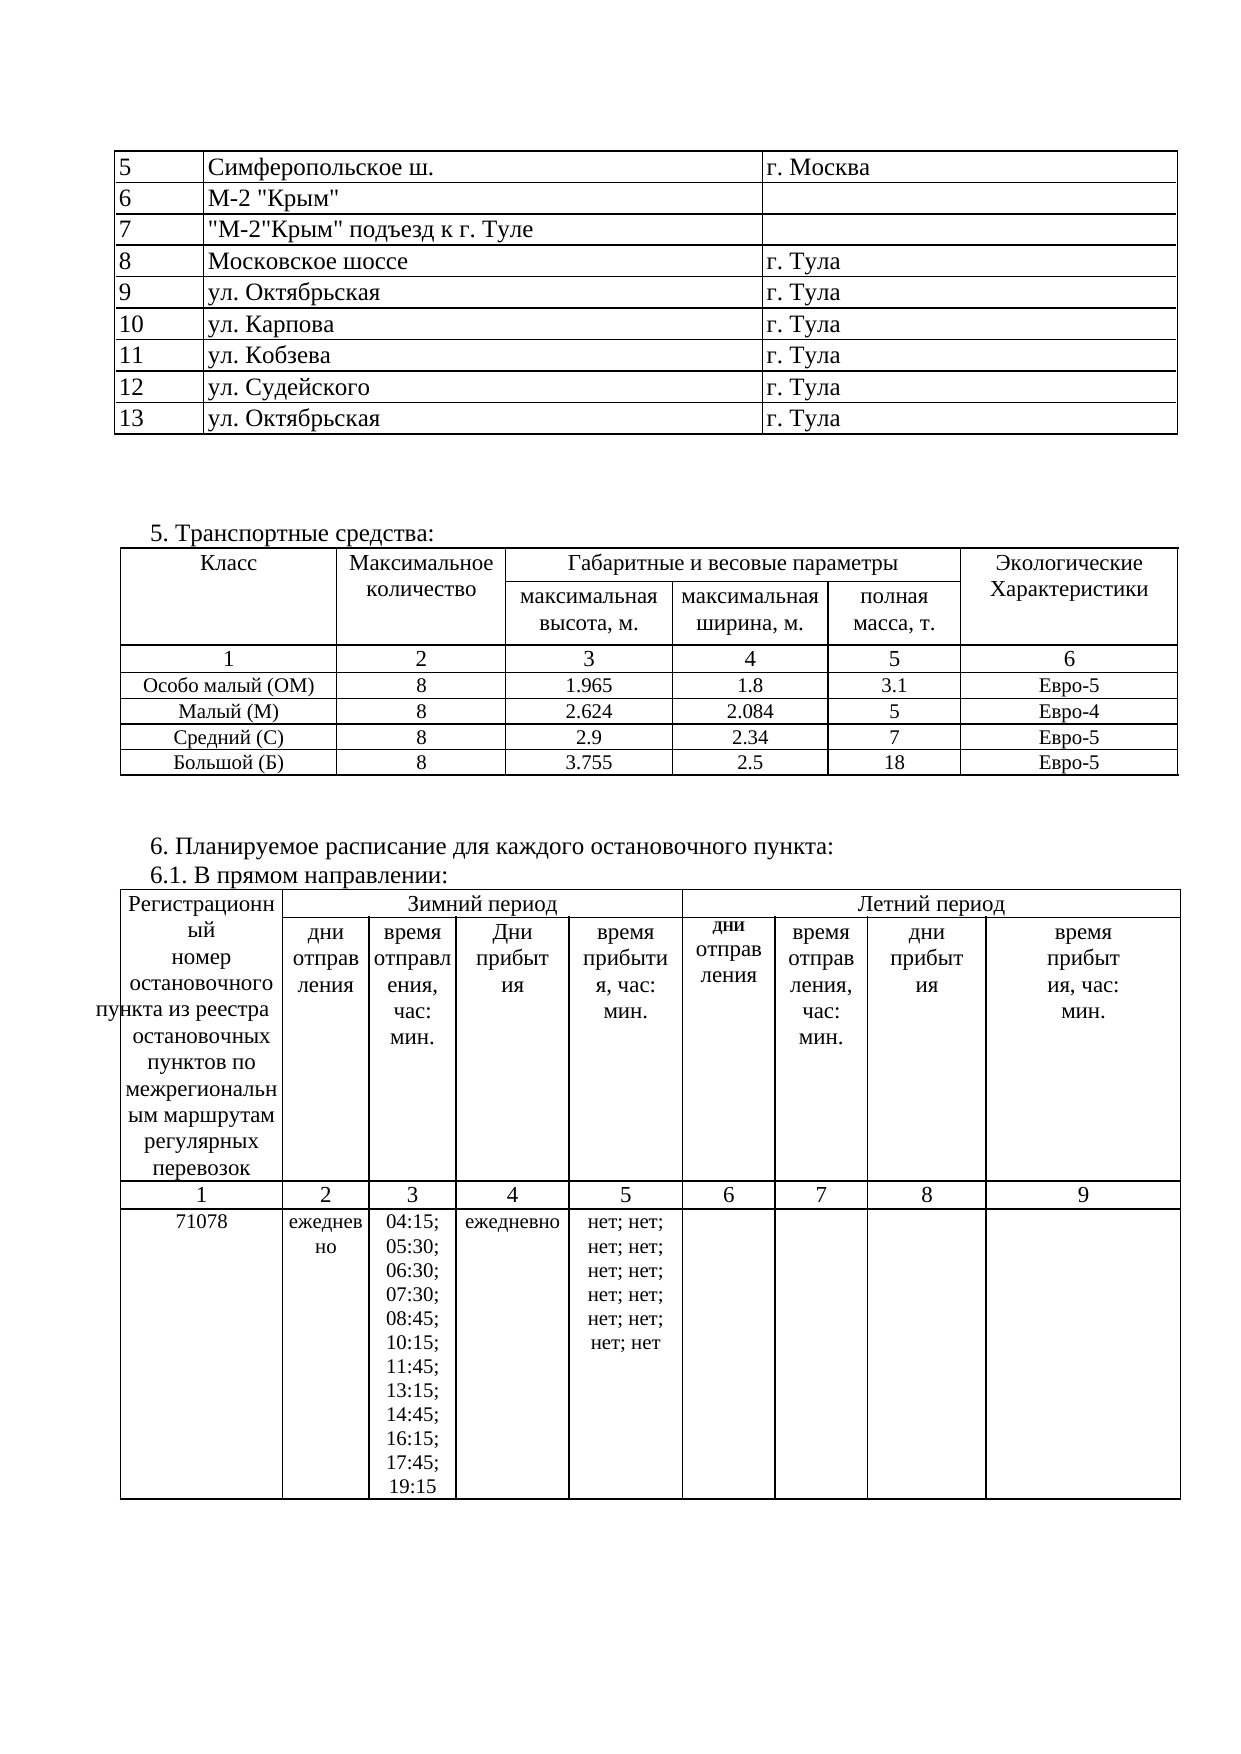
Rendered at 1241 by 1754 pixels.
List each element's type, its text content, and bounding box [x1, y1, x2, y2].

table_cell 5 [570, 1182, 682, 1208]
table_cell Малый (М) [121, 699, 336, 723]
text 6.1. В прямом направлении: [150, 860, 1090, 888]
table_header Максимальное количество [337, 549, 505, 644]
table_cell Евро-4 [961, 699, 1177, 723]
table_cell г. Тула [763, 276, 1177, 307]
table_cell 5 [829, 646, 960, 672]
table_cell 8 [115, 245, 203, 276]
table_cell [868, 1210, 985, 1498]
table_cell [763, 181, 1177, 213]
table_cell Большой (Б) [121, 750, 336, 774]
table_cell время прибыти я, час: мин. [570, 918, 682, 1180]
text 6. Планируемое расписание для каждого остановочного пункта: [150, 831, 1090, 860]
table_cell 1.8 [673, 673, 827, 697]
table_cell М-2 "Крым" [204, 183, 762, 213]
table_cell дни прибыт ия [868, 918, 985, 1180]
table_header Зимний период [283, 890, 682, 916]
table_cell 8 [337, 750, 505, 774]
table_cell 2 [337, 646, 505, 672]
table_cell [987, 1210, 1180, 1498]
table_header Экологические Характеристики [961, 549, 1177, 644]
table_cell 8 [337, 725, 505, 749]
table_cell максимальная ширина, м. [673, 582, 827, 644]
table_cell 5 [829, 699, 960, 723]
table_cell Симферопольское ш. [204, 152, 762, 181]
text 5. Транспортные средства: [150, 518, 1090, 547]
table_cell г. Тула [763, 339, 1177, 370]
table_cell дни отправ ления [283, 918, 368, 1180]
table_cell [683, 1210, 774, 1498]
table_cell время прибыт ия, час: мин. [987, 918, 1180, 1180]
table_cell 2.9 [506, 725, 672, 749]
table_cell г. Тула [763, 402, 1177, 433]
table_cell [776, 1210, 867, 1498]
table_cell 4 [457, 1182, 568, 1208]
table_cell Средний (С) [121, 725, 336, 749]
table_cell ул. Кобзева [204, 340, 762, 370]
table_cell 2.624 [506, 699, 672, 723]
table_cell 7 [776, 1182, 867, 1208]
table_cell 2.34 [673, 725, 827, 749]
table_cell 3 [506, 646, 672, 672]
table_cell 7 [115, 214, 203, 244]
table_cell 11 [115, 340, 203, 370]
table_cell 8 [868, 1182, 985, 1208]
table_cell 18 [829, 750, 960, 774]
table_cell 9 [115, 277, 203, 307]
table_cell ул. Карпова [204, 309, 762, 339]
table_cell ул. Октябрьская [204, 277, 762, 307]
table_cell 9 [987, 1182, 1180, 1208]
table_cell максимальная высота, м. [506, 582, 672, 644]
table_cell ул. Октябрьская [204, 403, 762, 433]
table_cell Евро-5 [961, 725, 1177, 749]
table_cell г. Москва [763, 152, 1177, 181]
table_header Регистрационный номер остановочного пункта из реестра остановочных пунктов по межрегиональным маршрутам регулярных перевозок [121, 890, 282, 1180]
table_cell ежедневно [457, 1210, 568, 1498]
table_cell Дни прибыт ия [457, 918, 568, 1180]
table_cell 8 [337, 673, 505, 697]
table_cell 1 [121, 646, 336, 672]
table_cell 6 [683, 1182, 774, 1208]
table_cell 5 [115, 152, 203, 181]
table_cell 6 [961, 646, 1177, 672]
table_cell нет; нет; нет; нет; нет; нет; нет; нет; нет; нет; нет; нет [570, 1210, 682, 1498]
table_cell Евро-5 [961, 750, 1177, 774]
table_cell 2.5 [673, 750, 827, 774]
table_cell ДНИ отправ ления [683, 918, 774, 1180]
table_cell 6 [115, 183, 203, 213]
table_header Габаритные и весовые параметры [506, 549, 960, 581]
table_cell 4 [673, 646, 827, 672]
table_cell Особо малый (ОМ) [121, 673, 336, 697]
table_cell время отправл ения, час: мин. [370, 918, 455, 1180]
table_cell г. Тула [763, 307, 1177, 339]
table_cell ежедневно [283, 1210, 368, 1498]
table_cell 1 [121, 1182, 282, 1208]
table_cell время отправ ления, час: мин. [776, 918, 867, 1180]
table_cell 1.965 [506, 673, 672, 697]
table_cell [763, 213, 1177, 244]
table_cell 8 [337, 699, 505, 723]
table_cell Евро-5 [961, 673, 1177, 697]
table_cell 3.1 [829, 673, 960, 697]
table_cell ул. Судейского [204, 372, 762, 402]
table_cell 12 [115, 371, 203, 402]
table_cell 71078 [121, 1210, 282, 1498]
table_cell г. Тула [763, 370, 1177, 402]
table_cell 7 [829, 725, 960, 749]
table_cell 10 [115, 308, 203, 339]
table_cell "М-2"Крым" подъезд к г. Туле [204, 215, 762, 244]
table_header Класс [121, 549, 336, 644]
table_cell 3 [370, 1182, 455, 1208]
table_cell 2.084 [673, 699, 827, 723]
table_cell г. Тула [763, 244, 1177, 276]
table_cell Московское шоссе [204, 246, 762, 276]
table_cell 04:15; 05:30; 06:30; 07:30; 08:45; 10:15; 11:45; 13:15; 14:45; 16:15; 17:45; 19:15 [370, 1210, 455, 1498]
table_cell 3.755 [506, 750, 672, 774]
table_cell полная масса, т. [829, 582, 960, 644]
table_cell 13 [115, 403, 203, 433]
table_header Летний период [683, 890, 1180, 916]
table_cell 2 [283, 1182, 368, 1208]
